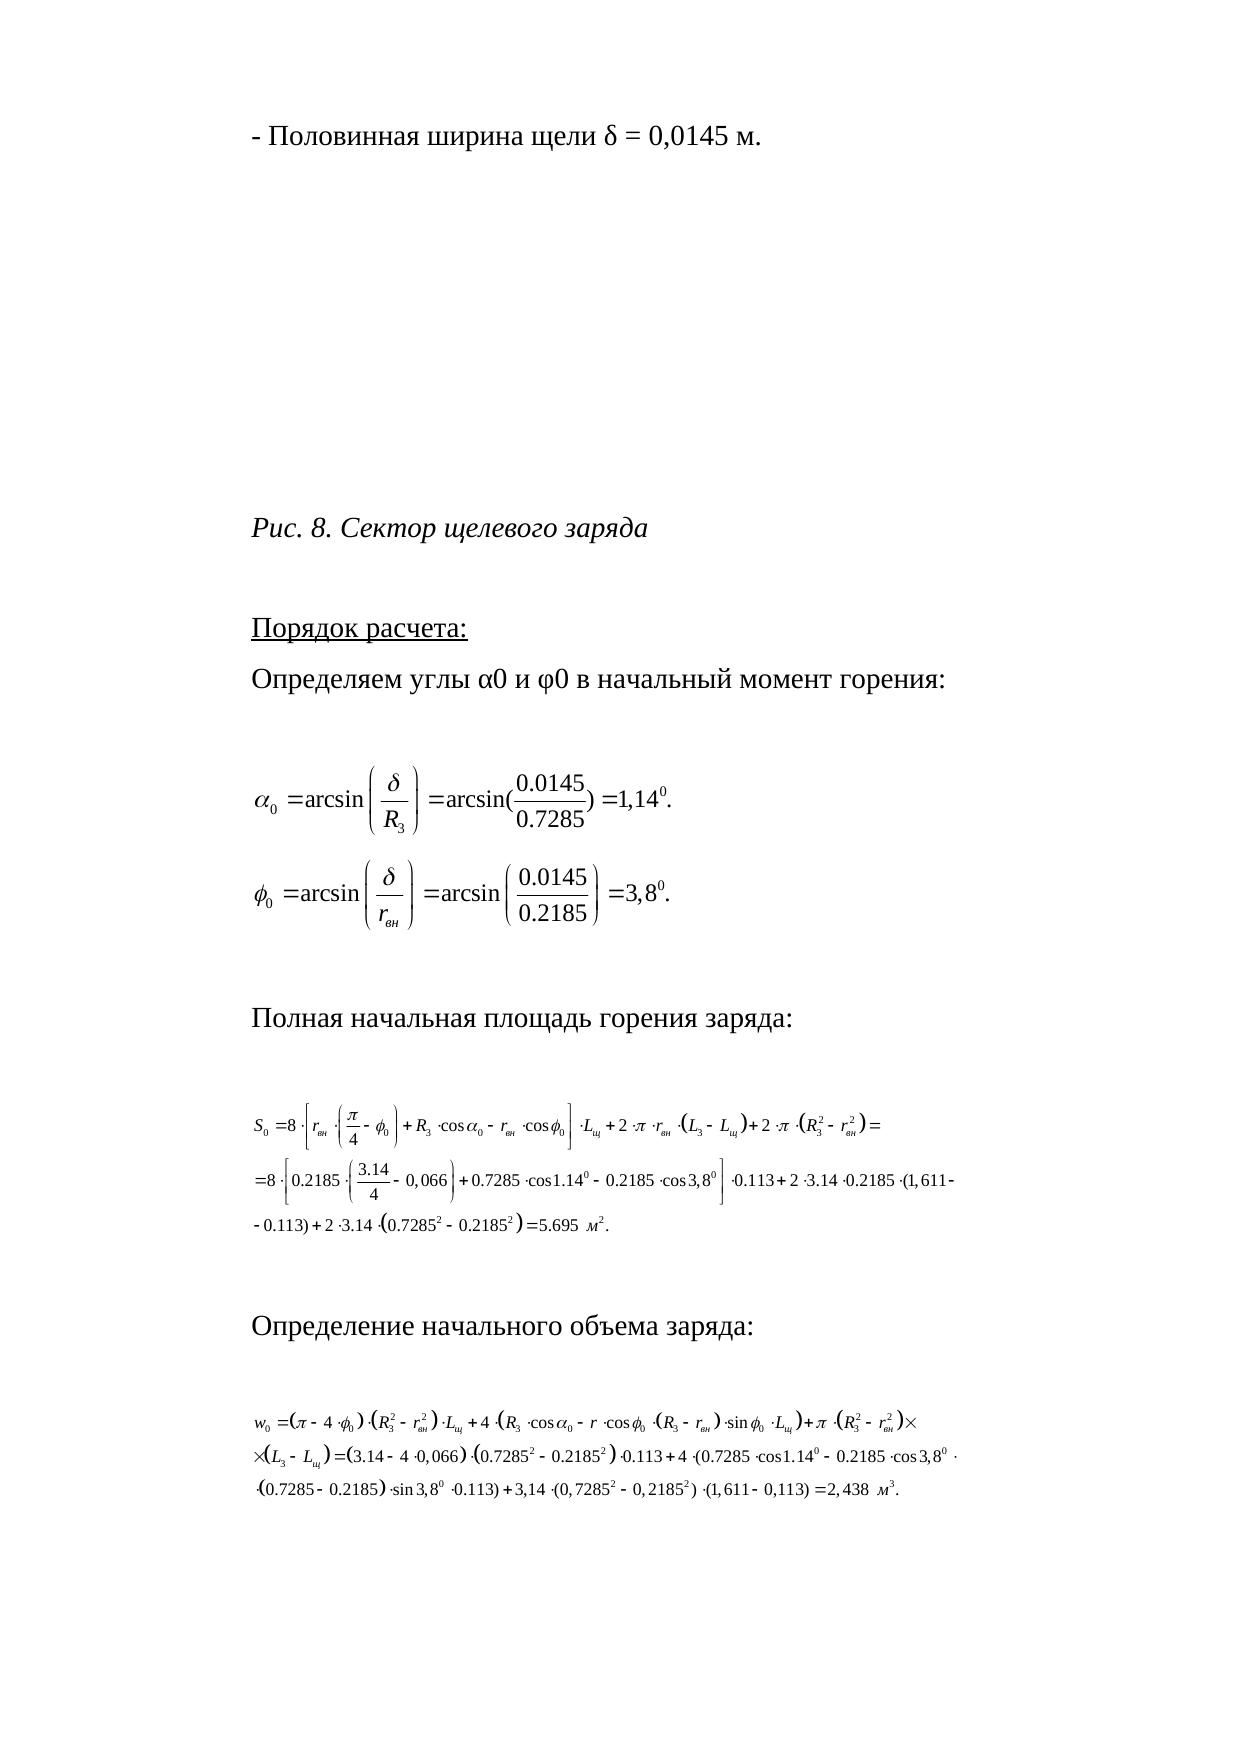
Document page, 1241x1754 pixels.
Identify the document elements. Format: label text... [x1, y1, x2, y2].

text - Половинная ширина щели δ = . [177, 118, 1152, 152]
text Полная начальная площадь горения заряда: [177, 1000, 1152, 1033]
text Рис. 8. Сектор щелевого заряда [177, 510, 1152, 543]
text Определяем углы α0 и φ0 в начальный момент горения: [177, 661, 1152, 694]
text Определение начального объема заряда: [177, 1308, 1152, 1341]
text Порядок расчета: [177, 610, 1152, 644]
